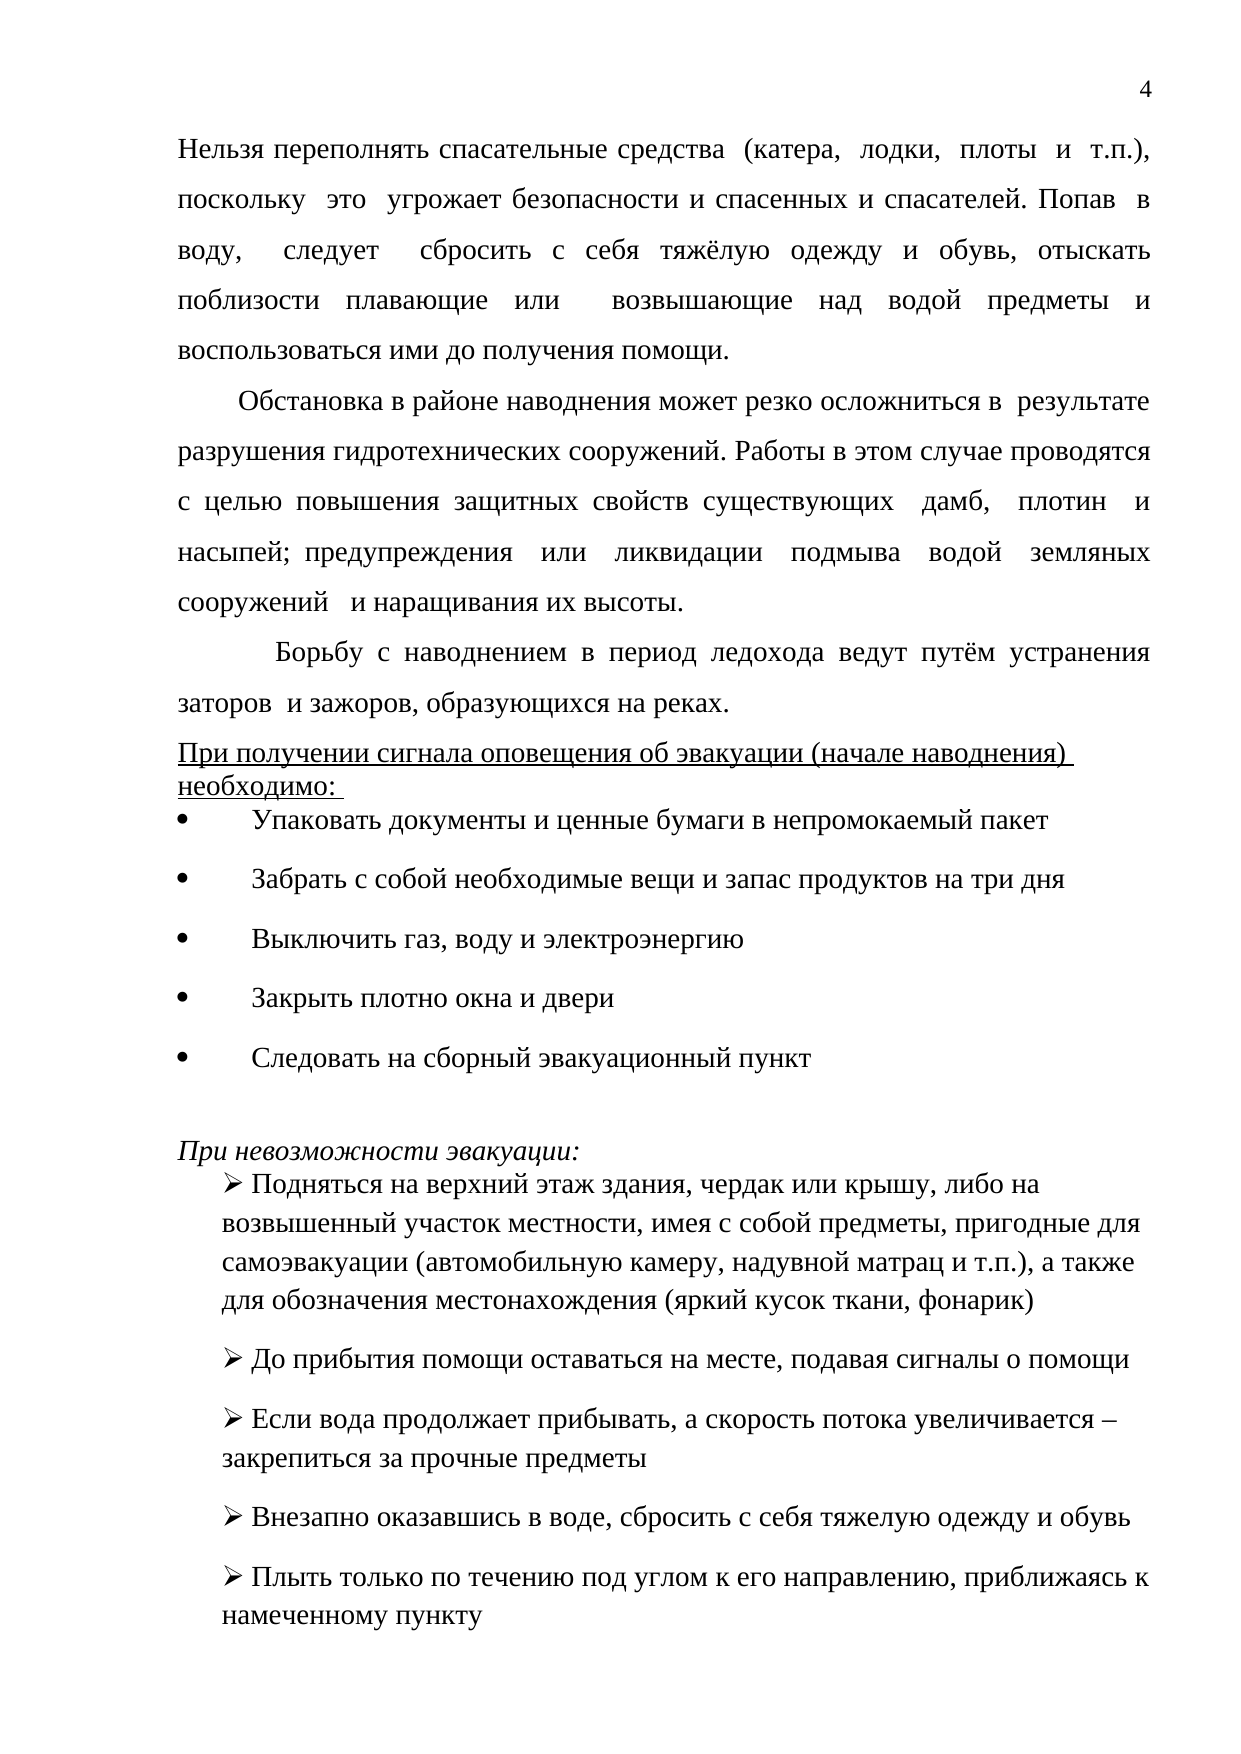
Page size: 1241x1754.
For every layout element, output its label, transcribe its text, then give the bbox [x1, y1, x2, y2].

list Плыть только по течению под углом к его направлению, приближаясь к намеченному пункту [222, 1559, 1152, 1631]
text При невозможности эвакуации: [177, 1133, 1152, 1167]
list Если вода продолжает прибывать, а скорость потока увеличивается – закрепиться за прочные предметы [222, 1401, 1152, 1473]
list Подняться на верхний этаж здания, чердак или крышу, либо на возвышенный участок местности, имея с собой предметы, пригодные для самоэвакуации (автомобильную камеру, надувной матрац и т.п.), а также для обозначения местонахождения (яркий кусок ткани, фонарик) [222, 1167, 1152, 1316]
list Внезапно оказавшись в воде, сбросить с себя тяжелую одежду и обувь [222, 1499, 1152, 1533]
text Борьбу с наводнением в период ледохода ведут путём устранения заторов и зажоров, образующихся на реках. [177, 634, 1152, 718]
list До прибытия помощи оставаться на месте, подавая сигналы о помощи [222, 1342, 1152, 1375]
list Следовать на сборный эвакуационный пункт [177, 1040, 1152, 1074]
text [177, 131, 1152, 366]
text При получении сигнала оповещения об эвакуации (начале наводнения) необходимо: [177, 735, 1152, 802]
list Закрыть плотно окна и двери [177, 981, 1152, 1014]
list Забрать с собой необходимые вещи и запас продуктов на три дня [177, 862, 1152, 895]
list Выключить газ, воду и электроэнергию [177, 921, 1152, 955]
text Обстановка в районе наводнения может резко осложниться в результате разрушения гидротехнических сооружений. Работы в этом случае проводятся с целью повышения защитных свойств существующих дамб, плотин и насыпей; предупреждения или ликвидации подмыва водой земляных сооружений и наращивания их высоты. [177, 383, 1152, 618]
list Упаковать документы и ценные бумаги в непромокаемый пакет [177, 802, 1152, 836]
